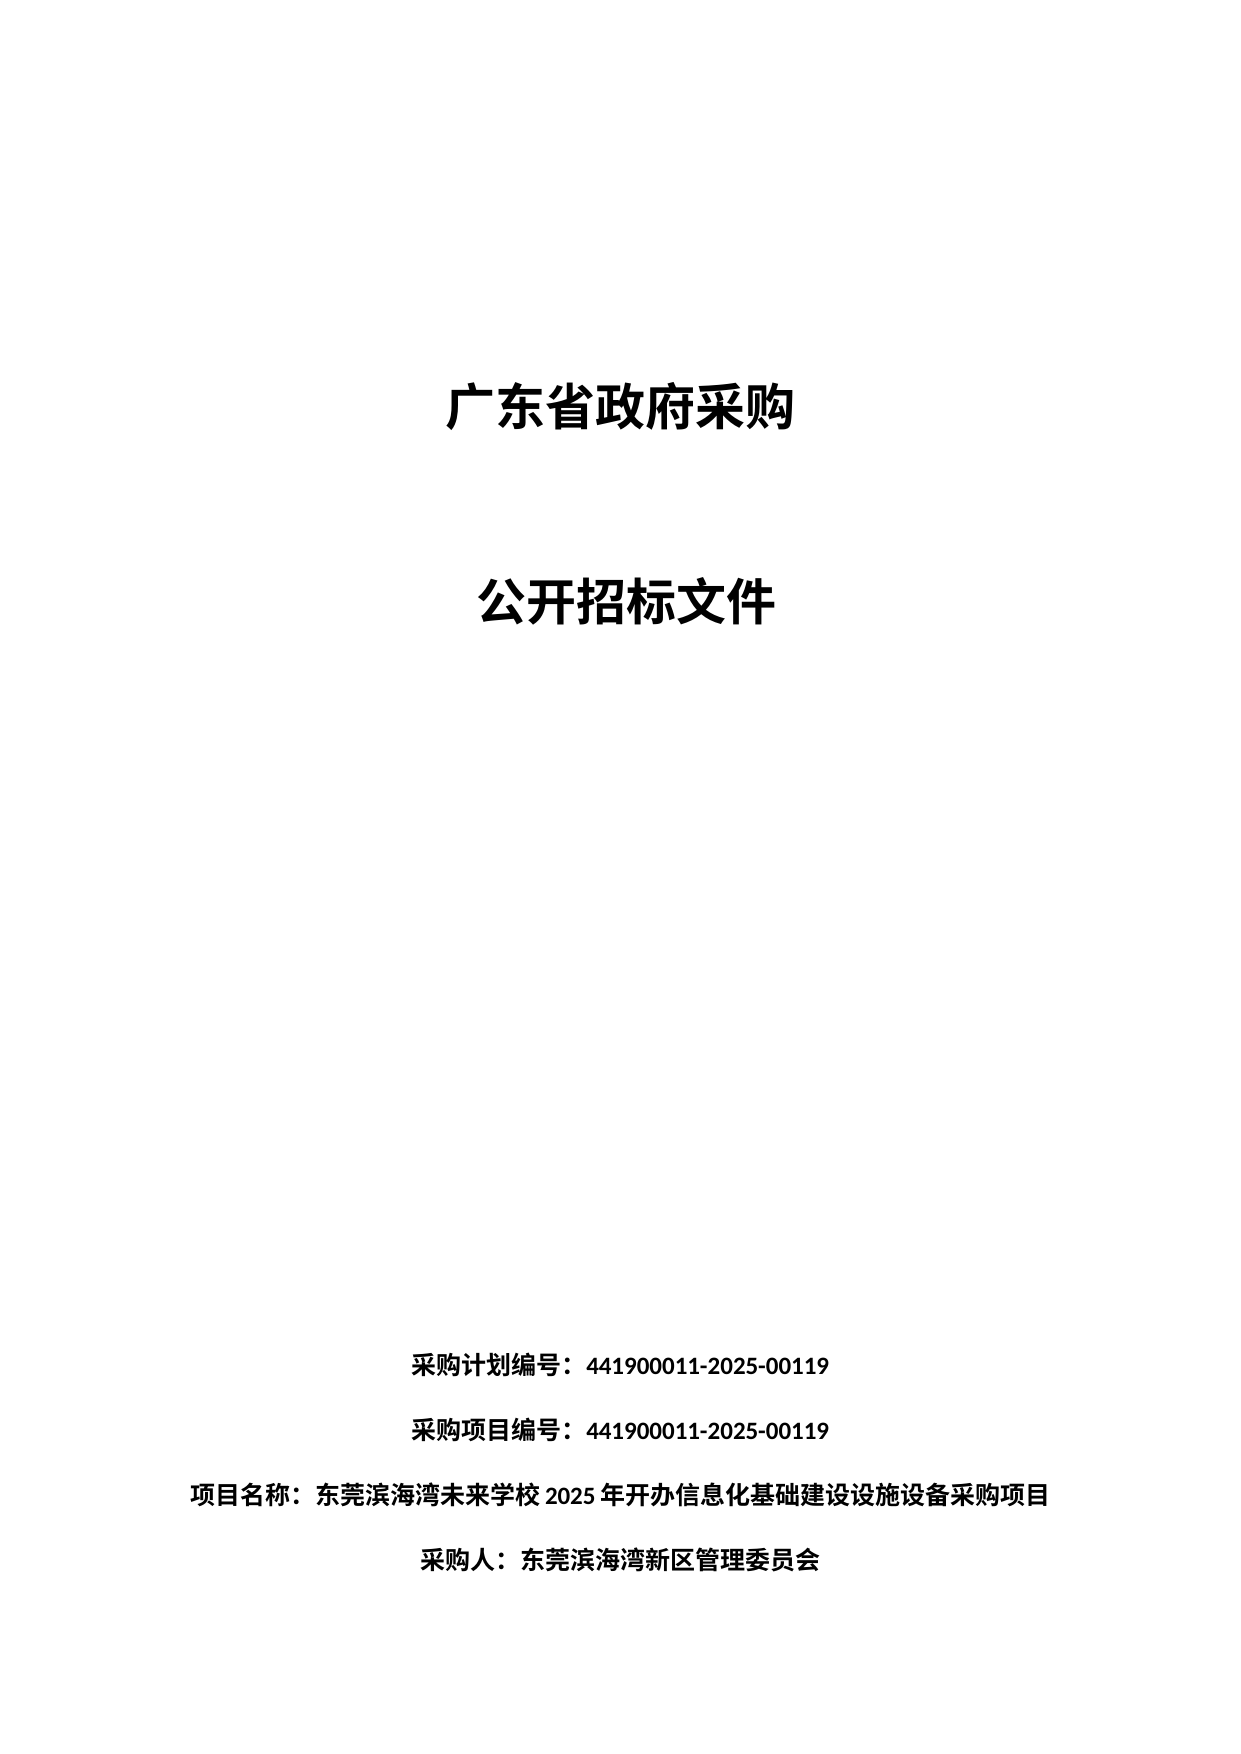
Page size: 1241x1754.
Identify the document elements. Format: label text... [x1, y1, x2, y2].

text 项目名称：东莞滨海湾未来学校2025年开办信息化基础建设设施设备采购项目 [187, 1462, 1053, 1527]
text 广东省政府采购 [187, 357, 1053, 454]
text 采购人：东莞滨海湾新区管理委员会 [187, 1527, 1053, 1592]
text 采购计划编号：441900011-2025-00119 [187, 1332, 1053, 1397]
text 公开招标文件 [187, 552, 1053, 1332]
text 采购项目编号：441900011-2025-00119 [187, 1397, 1053, 1462]
